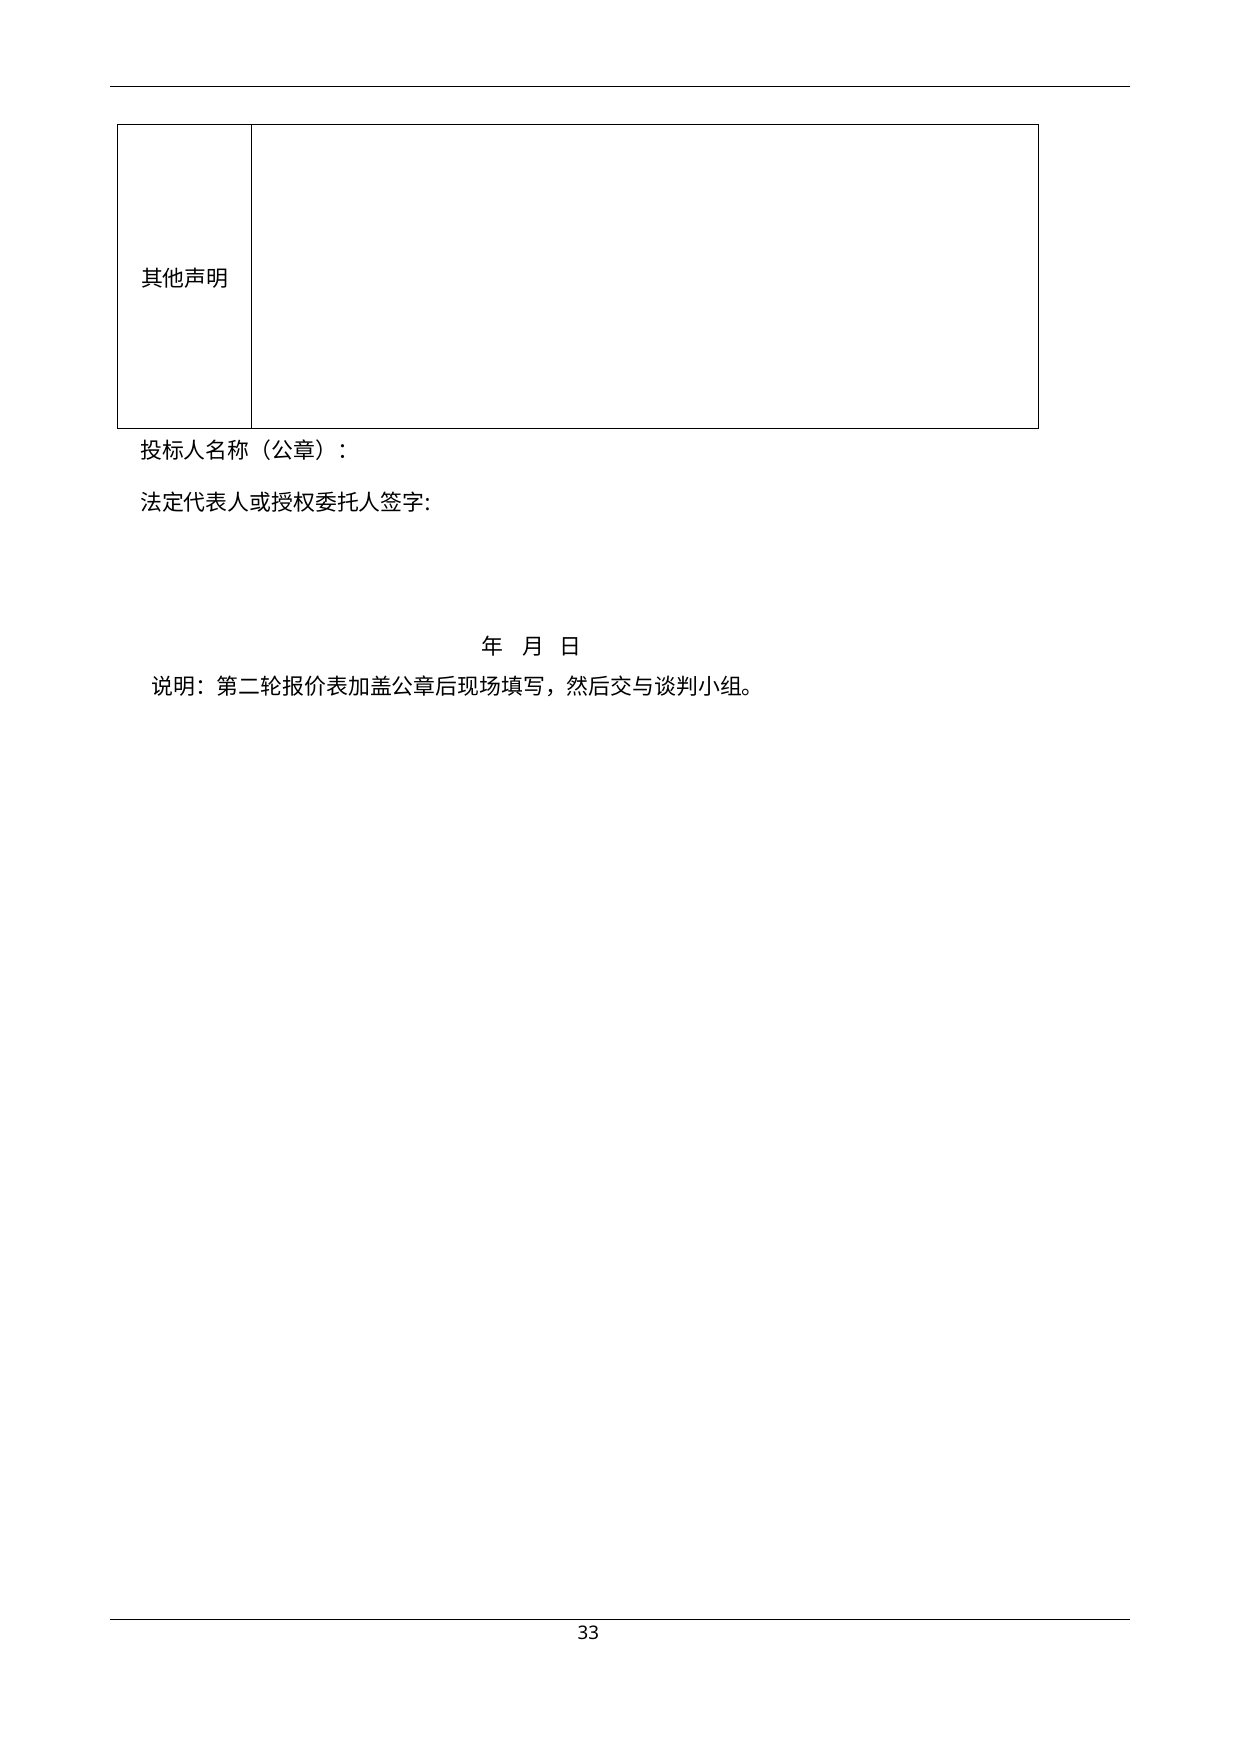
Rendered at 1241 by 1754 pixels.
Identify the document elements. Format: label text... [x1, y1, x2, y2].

table_cell 其他声明 [118, 125, 251, 428]
table_cell [252, 125, 1038, 428]
text 投标人名称（公章）： [118, 429, 1122, 469]
text 法定代表人或授权委托人签字: [118, 481, 1122, 521]
text 年 月 日 [118, 625, 1122, 665]
text 说明：第二轮报价表加盖公章后现场填写，然后交与谈判小组。 [118, 665, 1122, 704]
